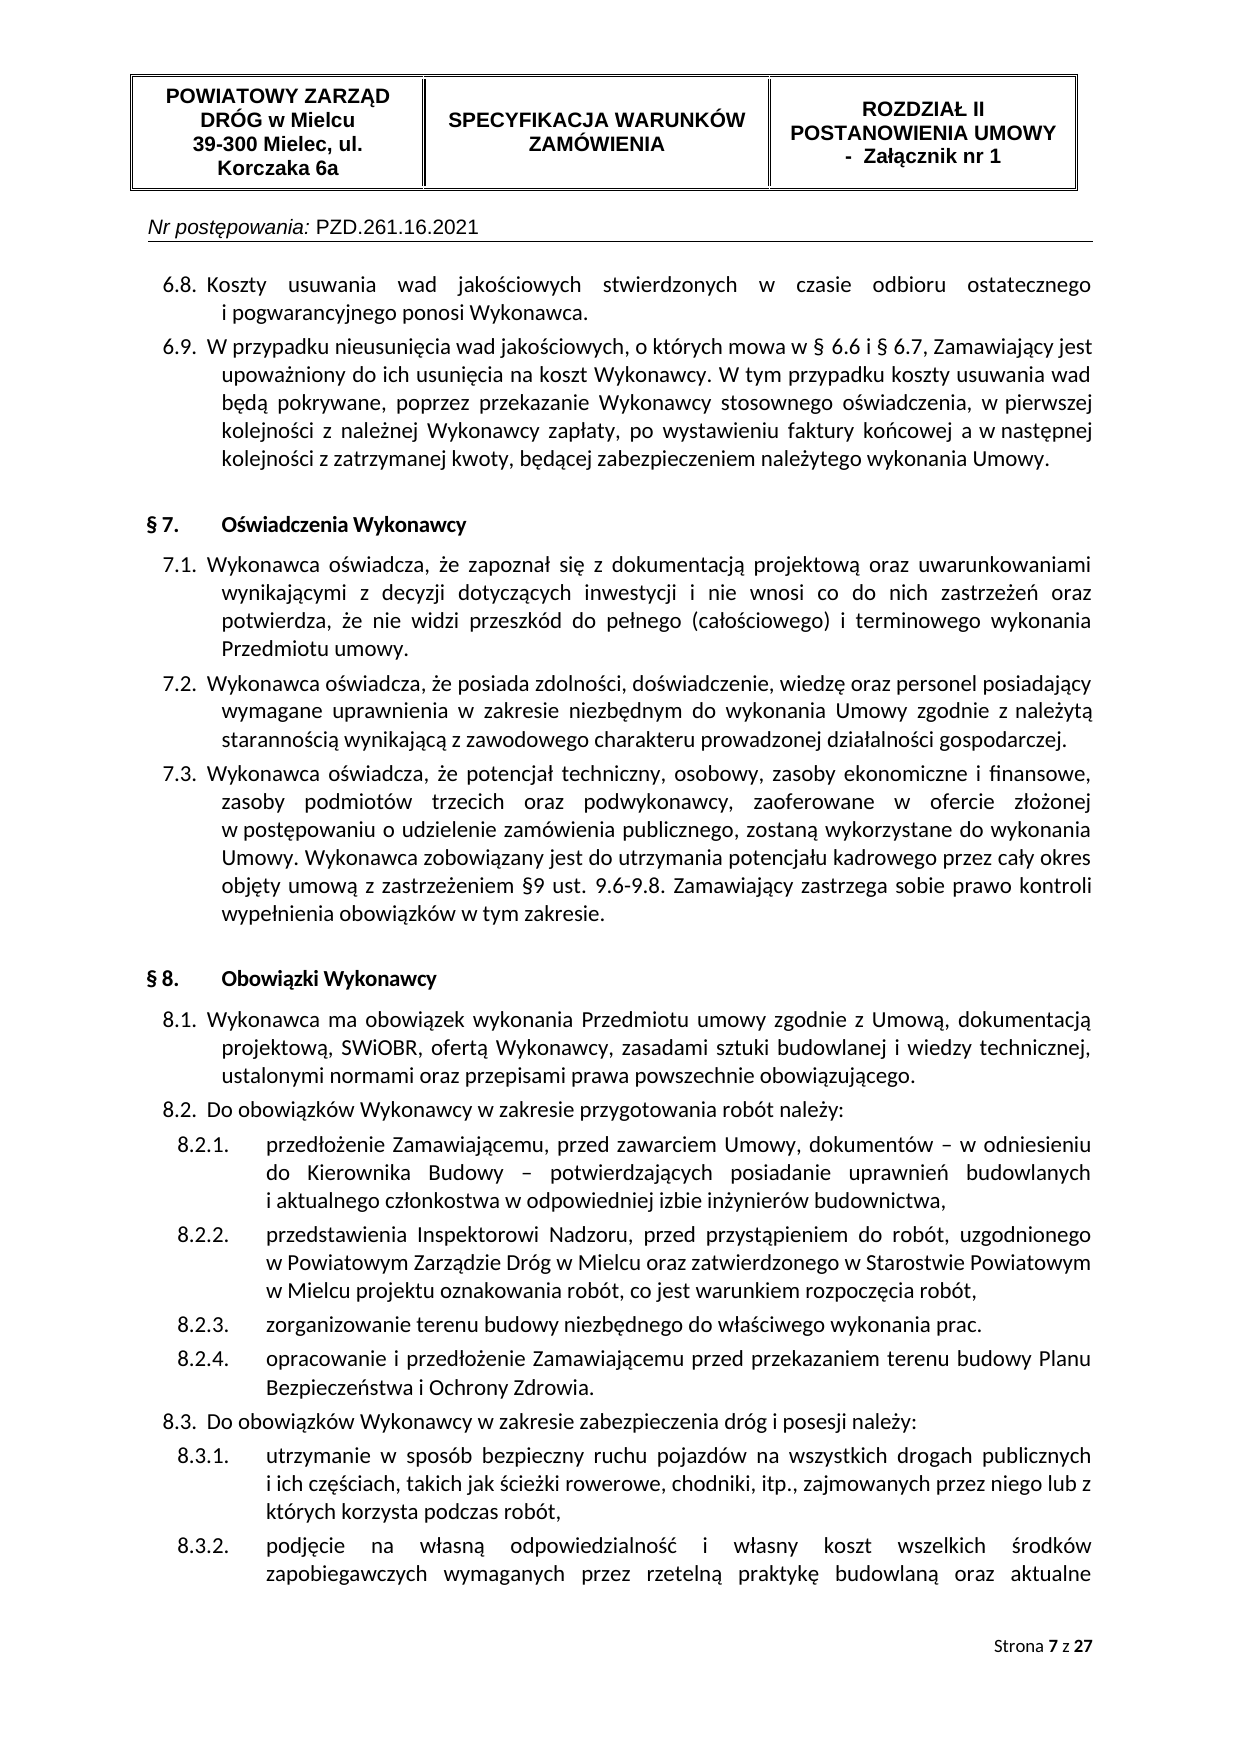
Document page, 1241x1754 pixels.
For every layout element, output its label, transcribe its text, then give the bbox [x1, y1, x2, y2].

subtitle Wykonawca oświadcza, że posiada zdolności, doświadczenie, wiedzę oraz personel posiadający wymagane uprawnienia w zakresie niezbędnym do wykonania Umowy zgodnie z należytą starannością wynikającą z zawodowego charakteru prowadzonej działalności gospodarczej. [162, 669, 1093, 753]
subtitle Obowiązki Wykonawcy [162, 964, 1093, 993]
subtitle Do obowiązków Wykonawcy w zakresie przygotowania robót należy: [162, 1095, 1093, 1123]
subtitle utrzymanie w sposób bezpieczny ruchu pojazdów na wszystkich drogach publicznych i ich częściach, takich jak ścieżki rowerowe, chodniki, itp., zajmowanych przez niego lub z których korzysta podczas robót, [177, 1441, 1093, 1525]
subtitle Wykonawca oświadcza, że potencjał techniczny, osobowy, zasoby ekonomiczne i finansowe, zasoby podmiotów trzecich oraz podwykonawcy, zaoferowane w ofercie złożonej w postępowaniu o udzielenie zamówienia publicznego, zostaną wykorzystane do wykonania Umowy. Wykonawca zobowiązany jest do utrzymania potencjału kadrowego przez cały okres objęty umową z zastrzeżeniem §9 ust. 9.6-9.8. Zamawiający zastrzega sobie prawo kontroli wypełnienia obowiązków w tym zakresie. [162, 759, 1093, 927]
subtitle Oświadczenia Wykonawcy [162, 510, 1093, 538]
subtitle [177, 1531, 1093, 1587]
subtitle opracowanie i przedłożenie Zamawiającemu przed przekazaniem terenu budowy Planu Bezpieczeństwa i Ochrony Zdrowia. [177, 1344, 1093, 1401]
subtitle przedstawienia Inspektorowi Nadzoru, przed przystąpieniem do robót, uzgodnionego w Powiatowym Zarządzie Dróg w Mielcu oraz zatwierdzonego w Starostwie Powiatowym w Mielcu projektu oznakowania robót, co jest warunkiem rozpoczęcia robót, [177, 1220, 1093, 1304]
subtitle Wykonawca oświadcza, że zapoznał się z dokumentacją projektową oraz uwarunkowaniami wynikającymi z decyzji dotyczących inwestycji i nie wnosi co do nich zastrzeżeń oraz potwierdza, że nie widzi przeszkód do pełnego (całościowego) i terminowego wykonania Przedmiotu umowy. [162, 550, 1093, 662]
subtitle Do obowiązków Wykonawcy w zakresie zabezpieczenia dróg i posesji należy: [162, 1407, 1093, 1435]
subtitle Wykonawca ma obowiązek wykonania Przedmiotu umowy zgodnie z Umową, dokumentacją projektową, SWiOBR, ofertą Wykonawcy, zasadami sztuki budowlanej i wiedzy technicznej, ustalonymi normami oraz przepisami prawa powszechnie obowiązującego. [162, 1005, 1093, 1089]
subtitle W przypadku nieusunięcia wad jakościowych, o których mowa w § 6.6 i § 6.7, Zamawiający jest upoważniony do ich usunięcia na koszt Wykonawcy. W tym przypadku koszty usuwania wad będą pokrywane, poprzez przekazanie Wykonawcy stosownego oświadczenia, w pierwszej kolejności z należnej Wykonawcy zapłaty, po wystawieniu faktury końcowej a w następnej kolejności z zatrzymanej kwoty, będącej zabezpieczeniem należytego wykonania Umowy. [162, 332, 1093, 472]
subtitle Koszty usuwania wad jakościowych stwierdzonych w czasie odbioru ostatecznego i pogwarancyjnego ponosi Wykonawca. [162, 270, 1093, 326]
subtitle zorganizowanie terenu budowy niezbędnego do właściwego wykonania prac. [177, 1310, 1093, 1338]
subtitle przedłożenie Zamawiającemu, przed zawarciem Umowy, dokumentów – w odniesieniu do Kierownika Budowy – potwierdzających posiadanie uprawnień budowlanych i aktualnego członkostwa w odpowiedniej izbie inżynierów budownictwa, [177, 1130, 1093, 1214]
